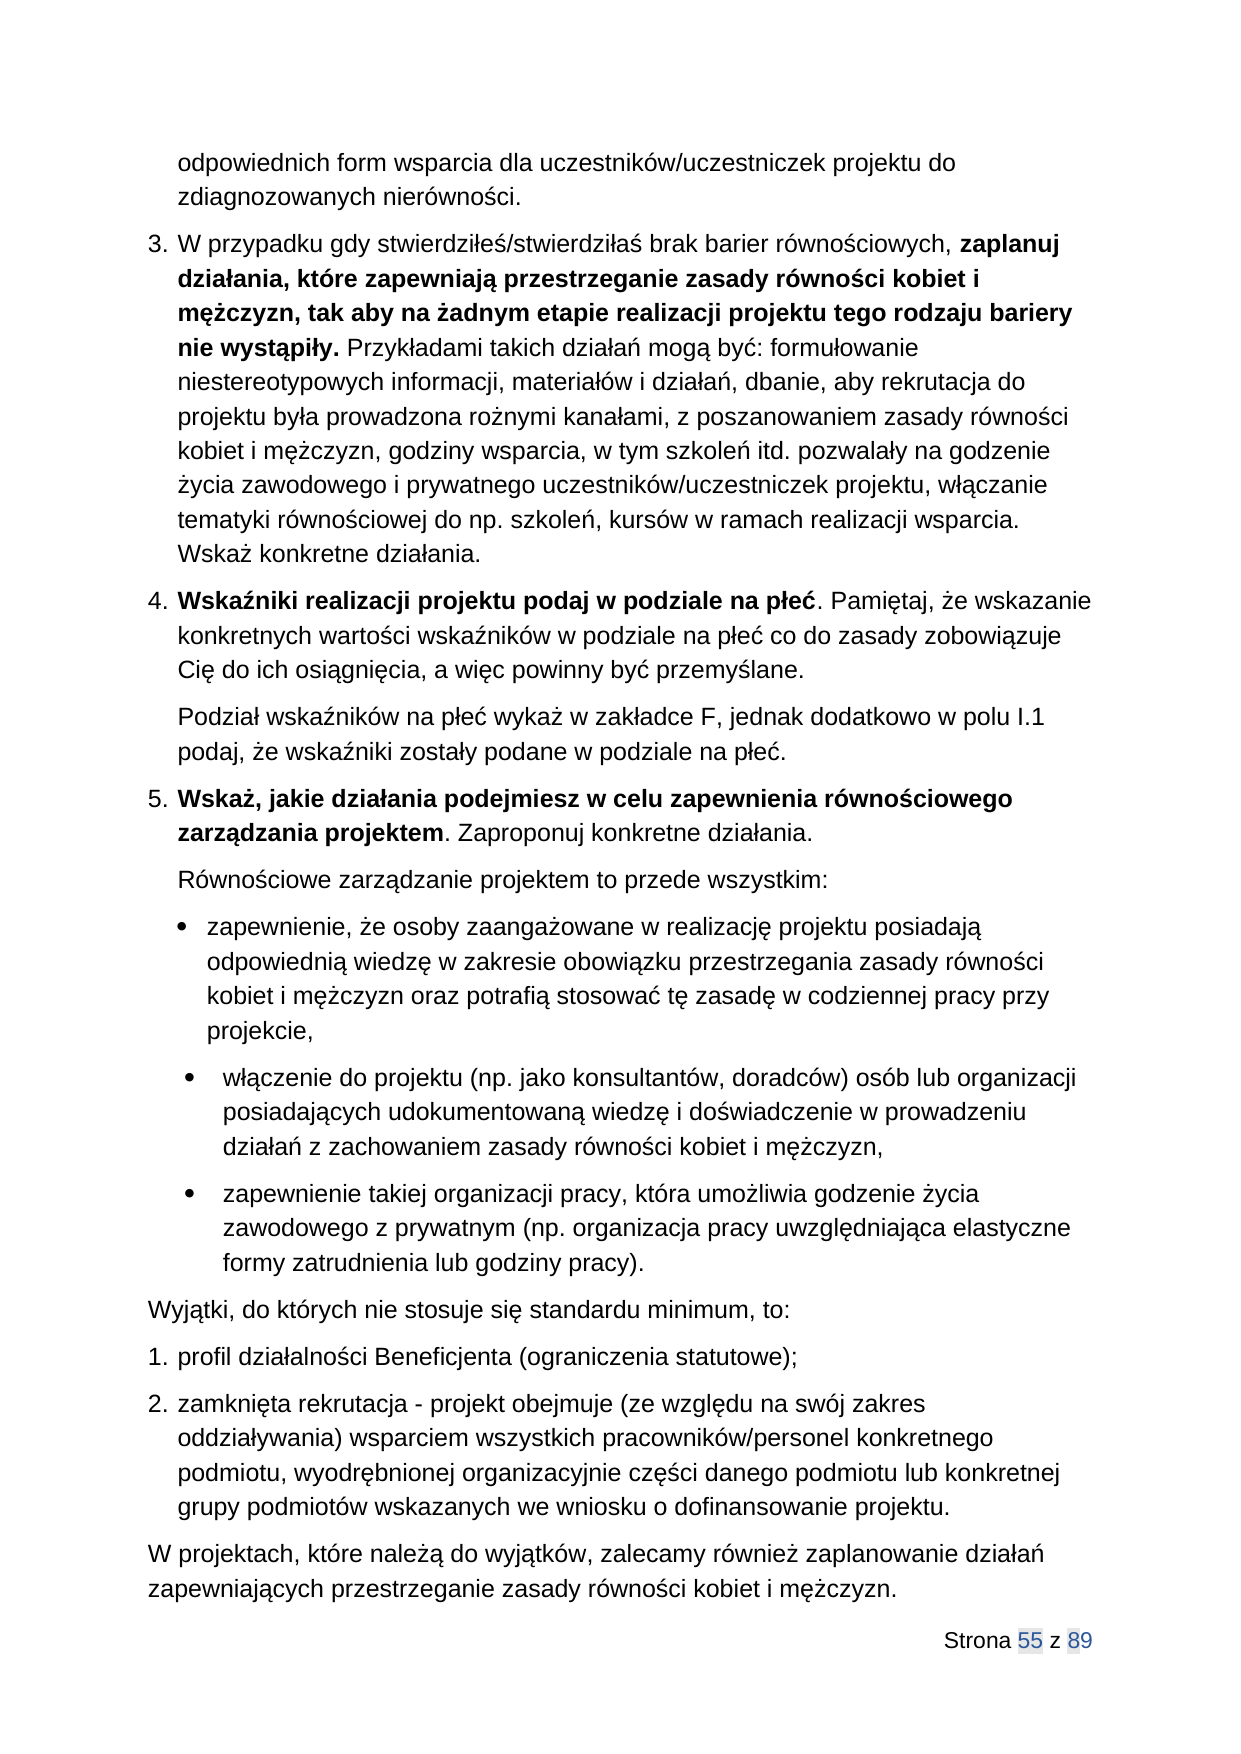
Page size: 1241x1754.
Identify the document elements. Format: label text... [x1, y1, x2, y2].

text Równościowe zarządzanie projektem to przede wszystkim: [177, 865, 1093, 894]
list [148, 148, 1093, 211]
text W projektach, które należą do wyjątków, zalecamy również zaplanowanie działań zapewniających przestrzeganie zasady równości kobiet i mężczyzn. [148, 1539, 1093, 1602]
text Wyjątki, do których nie stosuje się standardu minimum, to: [148, 1295, 1093, 1323]
list zapewnienie takiej organizacji pracy, która umożliwia godzenie życia zawodowego z prywatnym (np. organizacja pracy uwzględniająca elastyczne formy zatrudnienia lub godziny pracy). [185, 1179, 1093, 1277]
list zapewnienie, że osoby zaangażowane w realizację projektu posiadają odpowiednią wiedzę w zakresie obowiązku przestrzegania zasady równości kobiet i mężczyzn oraz potrafią stosować tę zasadę w codziennej pracy przy projekcie, [177, 912, 1093, 1044]
list Wskaż, jakie działania podejmiesz w celu zapewnienia równościowego zarządzania projektem. Zaproponuj konkretne działania. [148, 784, 1093, 847]
list profil działalności Beneficjenta (ograniczenia statutowe); [148, 1342, 1093, 1371]
list W przypadku gdy stwierdziłeś/stwierdziłaś brak barier równościowych, zaplanuj działania, które zapewniają przestrzeganie zasady równości kobiet i mężczyzn, tak aby na żadnym etapie realizacji projektu tego rodzaju bariery nie wystąpiły. Przykładami takich działań mogą być: formułowanie niestereotypowych informacji, materiałów i działań, dbanie, aby rekrutacja do projektu była prowadzona rożnymi kanałami, z poszanowaniem zasady równości kobiet i mężczyzn, godziny wsparcia, w tym szkoleń itd. pozwalały na godzenie życia zawodowego i prywatnego uczestników/uczestniczek projektu, włączanie tematyki równościowej do np. szkoleń, kursów w ramach realizacji wsparcia. Wskaż konkretne działania. [148, 229, 1093, 568]
text Podział wskaźników na płeć wykaż w zakładce F, jednak dodatkowo w polu I.1 podaj, że wskaźniki zostały podane w podziale na płeć. [177, 702, 1093, 766]
list włączenie do projektu (np. jako konsultantów, doradców) osób lub organizacji posiadających udokumentowaną wiedzę i doświadczenie w prowadzeniu działań z zachowaniem zasady równości kobiet i mężczyzn, [185, 1063, 1093, 1161]
list zamknięta rekrutacja - projekt obejmuje (ze względu na swój zakres oddziaływania) wsparciem wszystkich pracowników/personel konkretnego podmiotu, wyodrębnionej organizacyjnie części danego podmiotu lub konkretnej grupy podmiotów wskazanych we wniosku o dofinansowanie projektu. [148, 1389, 1093, 1521]
list Wskaźniki realizacji projektu podaj w podziale na płeć. Pamiętaj, że wskazanie konkretnych wartości wskaźników w podziale na płeć co do zasady zobowiązuje Cię do ich osiągnięcia, a więc powinny być przemyślane. [148, 586, 1093, 684]
